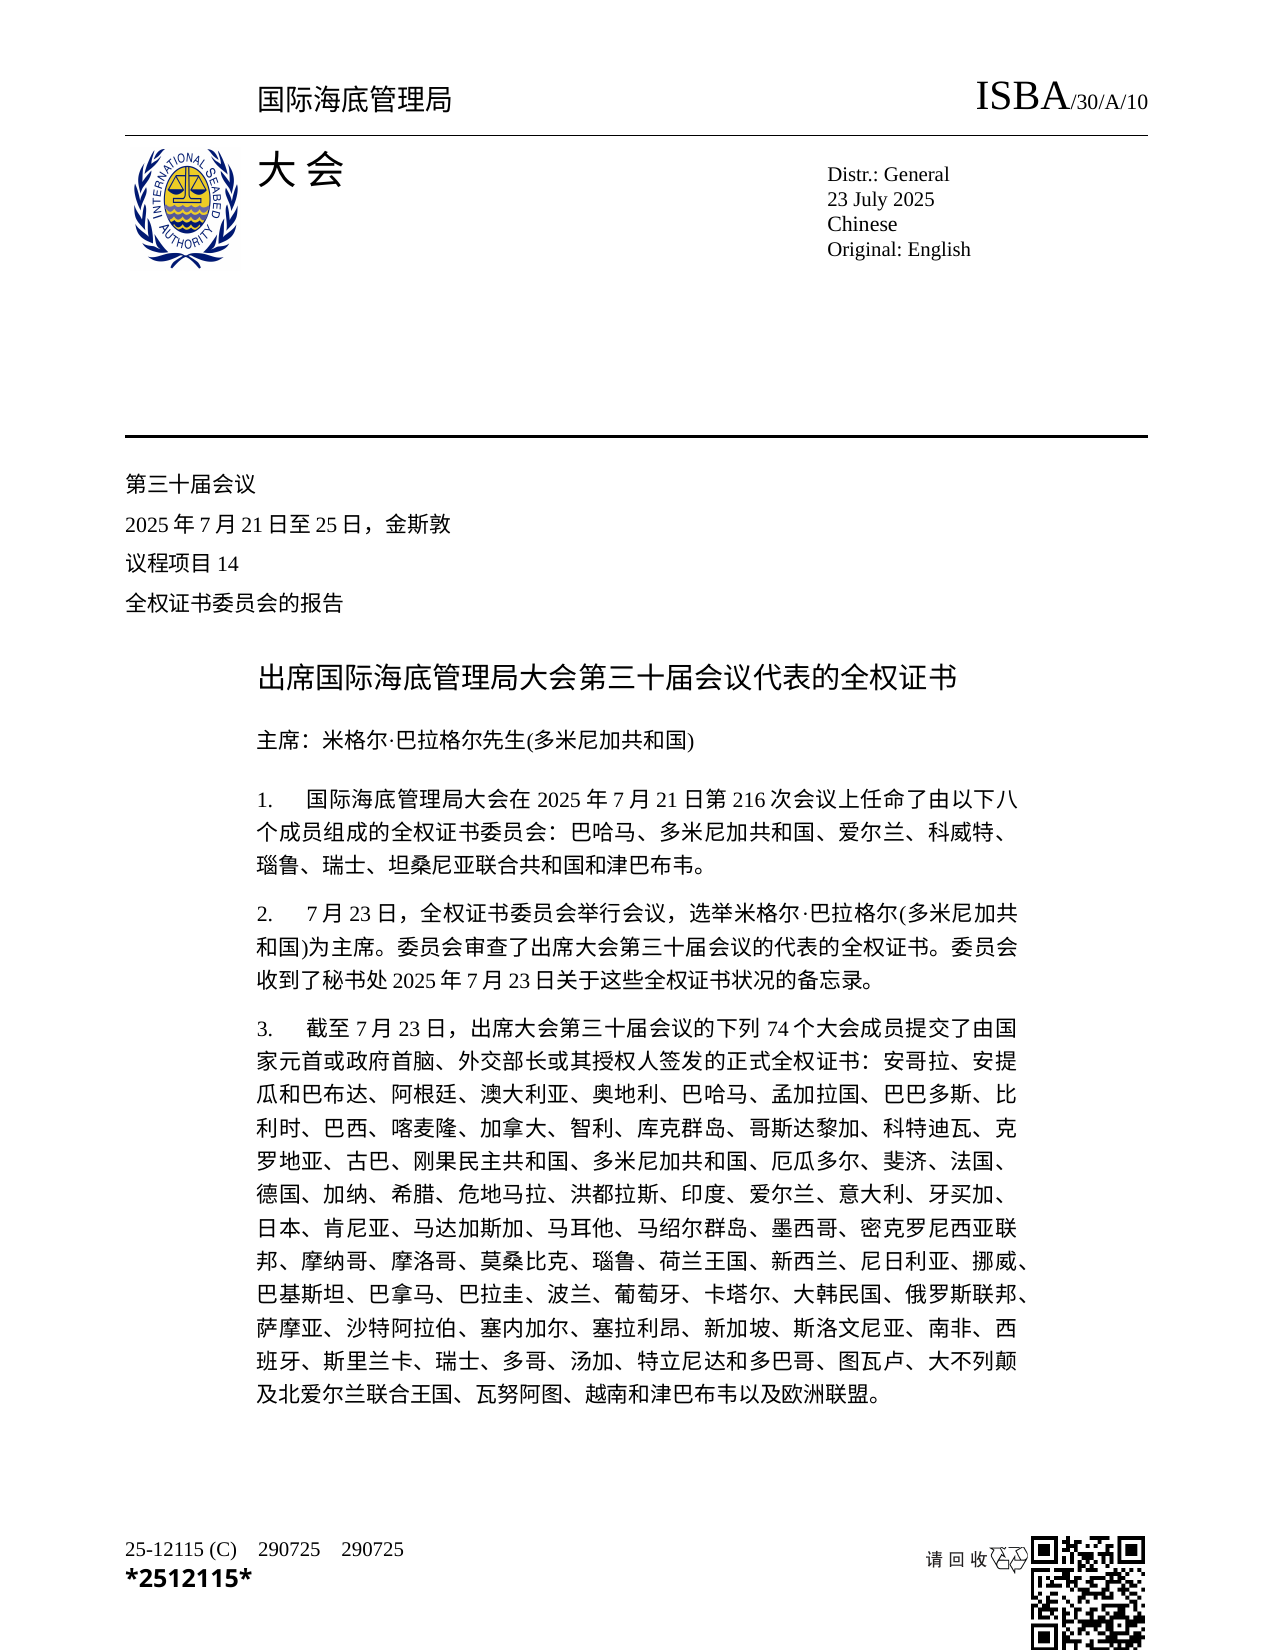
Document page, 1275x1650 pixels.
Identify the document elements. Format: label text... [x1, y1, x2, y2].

title 全权证书委员会的报告 [125, 584, 1019, 618]
text 第三十届会议 [125, 466, 1019, 499]
picture [129, 147, 241, 271]
title 出席国际海底管理局大会第三十届会议代表的全权证书 [125, 655, 1019, 697]
picture [926, 1547, 1028, 1574]
picture [1031, 1536, 1145, 1650]
text 2025年7月21日至25日，金斯敦 [125, 505, 1018, 539]
text 议程项目14 [125, 545, 1019, 578]
text 3. 截至7月23日，出席大会第三十届会议的下列74个大会成员提交了由国家元首或政府首脑、外交部长或其授权人签发的正式全权证书：安哥拉、安提瓜和巴布达、阿根廷、澳大利亚、奥地利、巴哈马、孟加拉国、巴巴多斯、比利时、巴西、喀麦隆、加拿大、智利、库克群岛、哥斯达黎加、科特迪瓦、克罗地亚、古巴、刚果民主共和国、多米尼加共和国、厄瓜多尔、斐济、法国、德国、加纳、希腊、危地马拉、洪都拉斯、印度、爱尔兰、意大利、牙买加、日本、肯尼亚、马达加斯加、马耳他、马绍尔群岛、墨西哥、密克罗尼西亚联邦、摩纳哥、摩洛哥、莫桑比克、瑙鲁、荷兰王国、新西兰、尼日利亚、挪威、巴基斯坦、巴拿马、巴拉圭、波兰、葡萄牙、卡塔尔、大韩民国、俄罗斯联邦、萨摩亚、沙特阿拉伯、塞内加尔、塞拉利昂、新加坡、斯洛文尼亚、南非、西班牙、斯里兰卡、瑞士、多哥、汤加、特立尼达和多巴哥、图瓦卢、大不列颠及北爱尔兰联合王国、瓦努阿图、越南和津巴布韦以及欧洲联盟。 [257, 1009, 1018, 1409]
text 2. 7月23日，全权证书委员会举行会议，选举米格尔·巴拉格尔(多米尼加共和国)为主席。委员会审查了出席大会第三十届会议的代表的全权证书。委员会收到了秘书处2025年7月23日关于这些全权证书状况的备忘录。 [257, 895, 1018, 995]
text 1. 国际海底管理局大会在2025年7月21日第216次会议上任命了由以下八个成员组成的全权证书委员会：巴哈马、多米尼加共和国、爱尔兰、科威特、瑙鲁、瑞士、坦桑尼亚联合共和国和津巴布韦。 [257, 780, 1018, 880]
text 主席：米格尔·巴拉格尔先生(多米尼加共和国) [257, 722, 1018, 755]
